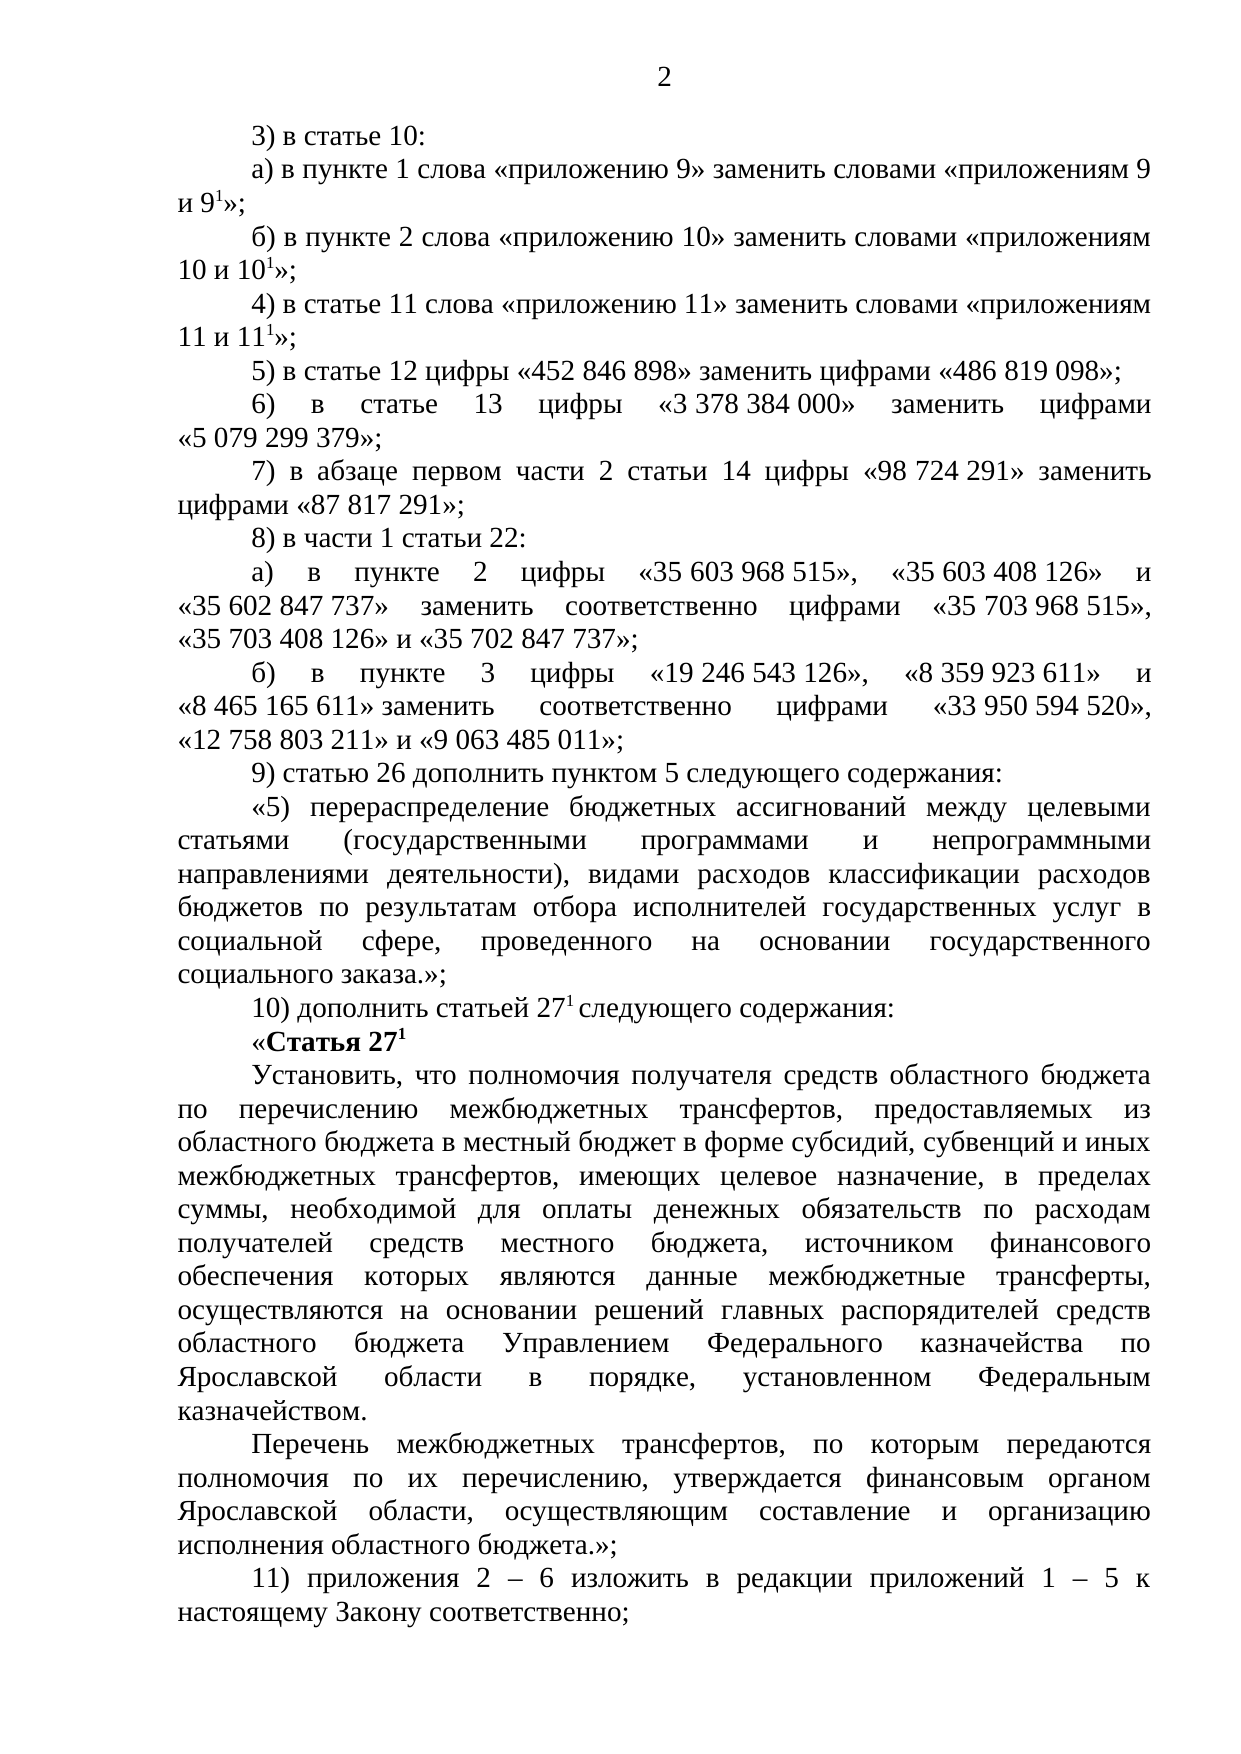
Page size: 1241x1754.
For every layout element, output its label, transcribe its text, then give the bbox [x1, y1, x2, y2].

text 7) в абзаце первом части 2 статьи 14 цифры «98 724 291» заменить цифрами «87 817 291»; [177, 453, 1152, 521]
text «5) перераспределение бюджетных ассигнований между целевыми статьями (государственными программами и непрограммными направлениями деятельности), видами расходов классификации расходов бюджетов по результатам отбора исполнителей государственных услуг в социальной сфере, проведенного на основании государственного социального заказа.»; [177, 789, 1152, 990]
text 4) в статье 11 слова «приложению 11» заменить словами «приложениям 11 и 111»; [177, 286, 1152, 353]
text б) в пункте 2 слова «приложению 10» заменить словами «приложениям 10 и 101»; [177, 219, 1152, 286]
text 5) в статье 12 цифры «452 846 898» заменить цифрами «486 819 098»; [177, 353, 1152, 386]
text б) в пункте 3 цифры «19 246 543 126», «8 359 923 611» и «8 465 165 611» заменить соответственно цифрами «33 950 594 520», «12 758 803 211» и «9 063 485 011»; [177, 655, 1152, 755]
text 9) статью 26 дополнить пунктом 5 следующего содержания: [177, 755, 1152, 789]
text 11) приложения 2 – 6 изложить в редакции приложений 1 – 5 к настоящему Закону соответственно; [177, 1560, 1152, 1627]
text 3) в статье 10: [177, 118, 1152, 152]
text а) в пункте 2 цифры «35 603 968 515», «35 603 408 126» и «35 602 847 737» заменить соответственно цифрами «35 703 968 515», «35 703 408 126» и «35 702 847 737»; [177, 554, 1152, 655]
text а) в пункте 1 слова «приложению 9» заменить словами «приложениям 9 и 91»; [177, 152, 1152, 219]
text Перечень межбюджетных трансфертов, по которым передаются полномочия по их перечислению, утверждается финансовым органом Ярославской области, осуществляющим составление и организацию исполнения областного бюджета.»; [177, 1426, 1152, 1560]
text 8) в части 1 статьи 22: [177, 521, 1152, 554]
text 10) дополнить статьей 271 следующего содержания: [177, 990, 1152, 1024]
text «Статья 271 [177, 1024, 1152, 1057]
text 6) в статье 13 цифры «3 378 384 000» заменить цифрами «5 079 299 379»; [177, 386, 1152, 453]
text Установить, что полномочия получателя средств областного бюджета по перечислению межбюджетных трансфертов, предоставляемых из областного бюджета в местный бюджет в форме субсидий, субвенций и иных межбюджетных трансфертов, имеющих целевое назначение, в пределах суммы, необходимой для оплаты денежных обязательств по расходам получателей средств местного бюджета, источником финансового обеспечения которых являются данные межбюджетные трансферты, осуществляются на основании решений главных распорядителей средств областного бюджета Управлением Федерального казначейства по Ярославской области в порядке, установленном Федеральным казначейством. [177, 1057, 1152, 1426]
